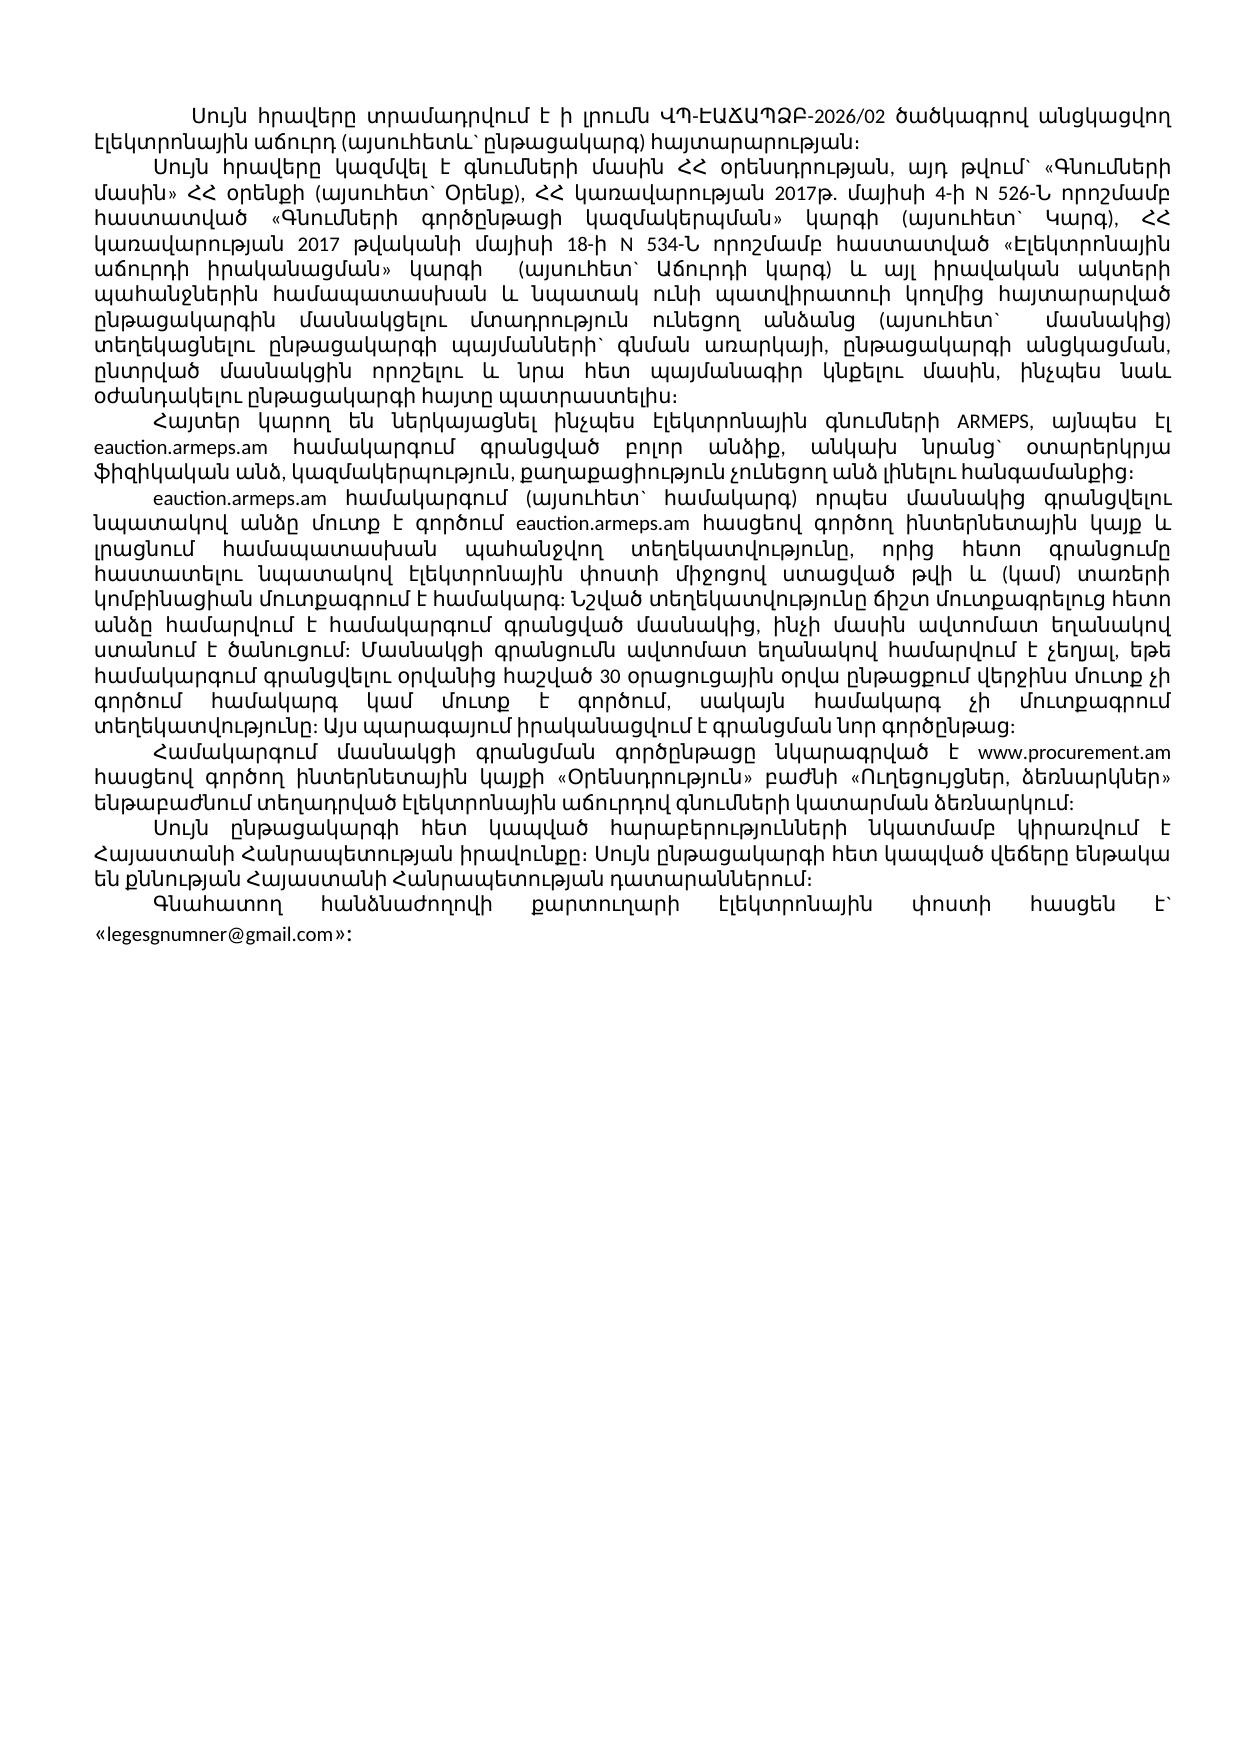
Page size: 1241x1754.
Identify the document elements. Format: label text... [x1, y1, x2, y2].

text Սույն ընթացակարգի հետ կապված հարաբերությունների նկատմամբ կիրառվում է Հայաստանի Հանրապետության իրավունքը։ Սույն ընթացակարգի հետ կապված վեճերը ենթակա են քննության Հայաստանի Հանրապետության դատարաններում։ [94, 815, 1171, 892]
text Սույն հրավերը կազմվել է գնումների մասին ՀՀ օրենսդրության, այդ թվում` «Գնումների մասին» ՀՀ օրենքի (այսուհետ` Օրենք), ՀՀ կառավարության 2017թ. մայիսի 4-ի N 526-Ն որոշմամբ հաստատված «Գնումների գործընթացի կազմակերպման» կարգի (այսուհետ` Կարգ), ՀՀ կառավարության 2017 թվականի մայիսի 18-ի N 534-Ն որոշմամբ հաստատված «Էլեկտրոնային աճուրդի իրականացման» կարգի (այսուհետ` Աճուրդի կարգ) և այլ իրավական ակտերի պահանջներին համապատասխան և նպատակ ունի պատվիրատուի կողմից հայտարարված ընթացակարգին մասնակցելու մտադրություն ունեցող անձանց (այսուհետ` մասնակից) տեղեկացնելու ընթացակարգի պայմանների` գնման առարկայի, ընթացակարգի անցկացման, ընտրված մասնակցին որոշելու և նրա հետ պայմանագիր կնքելու մասին, ինչպես նաև օժանդակելու ընթացակարգի հայտը պատրաստելիս։ [94, 154, 1171, 409]
text Սույն հրավերը տրամադրվում է ի լրումն ՎՊ-ԷԱՃԱՊՁԲ-2026/02 ծածկագրով անցկացվող էլեկտրոնային աճուրդ (այսուհետև` ընթացակարգ) հայտարարության։ [94, 104, 1171, 154]
text Համակարգում մասնակցի գրանցման գործընթացը նկարագրված է www.procurement.am հասցեով գործող ինտերնետային կայքի «Օրենսդրություն» բաժնի «Ուղեցույցներ, ձեռնարկներ» ենթաբաժնում տեղադրված էլեկտրոնային աճուրդով գնումների կատարման ձեռնարկում: [94, 739, 1171, 815]
text Գնահատող հանձնաժողովի քարտուղարի էլեկտրոնային փոստի հասցեն է` «legesgnumner@gmail.com»: [94, 892, 1171, 948]
text Հայտեր կարող են ներկայացնել ինչպես էլեկտրոնային գնումների ARMEPS, այնպես էլ eauction.armeps.am համակարգում գրանցված բոլոր անձիք, անկախ նրանց` օտարերկրյա ֆիզիկական անձ, կազմակերպություն, քաղաքացիություն չունեցող անձ լինելու հանգամանքից։ [94, 409, 1171, 485]
text eauction.armeps.am համակարգում (այսուհետ` համակարգ) որպես մասնակից գրանցվելու նպատակով անձը մուտք է գործում eauction.armeps.am հասցեով գործող ինտերնետային կայք և լրացնում համապատասխան պահանջվող տեղեկատվությունը, որից հետո գրանցումը հաստատելու նպատակով էլեկտրոնային փոստի միջոցով ստացված թվի և (կամ) տառերի կոմբինացիան մուտքագրում է համակարգ: Նշված տեղեկատվությունը ճիշտ մուտքագրելուց հետո անձը համարվում է համակարգում գրանցված մասնակից, ինչի մասին ավտոմատ եղանակով ստանում է ծանուցում: Մասնակցի գրանցումն ավտոմատ եղանակով համարվում է չեղյալ, եթե համակարգում գրանցվելու օրվանից հաշված 30 օրացուցային օրվա ընթացքում վերջինս մուտք չի գործում համակարգ կամ մուտք է գործում, սակայն համակարգ չի մուտքագրում տեղեկատվությունը: Այս պարագայում իրականացվում է գրանցման նոր գործընթաց: [94, 485, 1171, 739]
